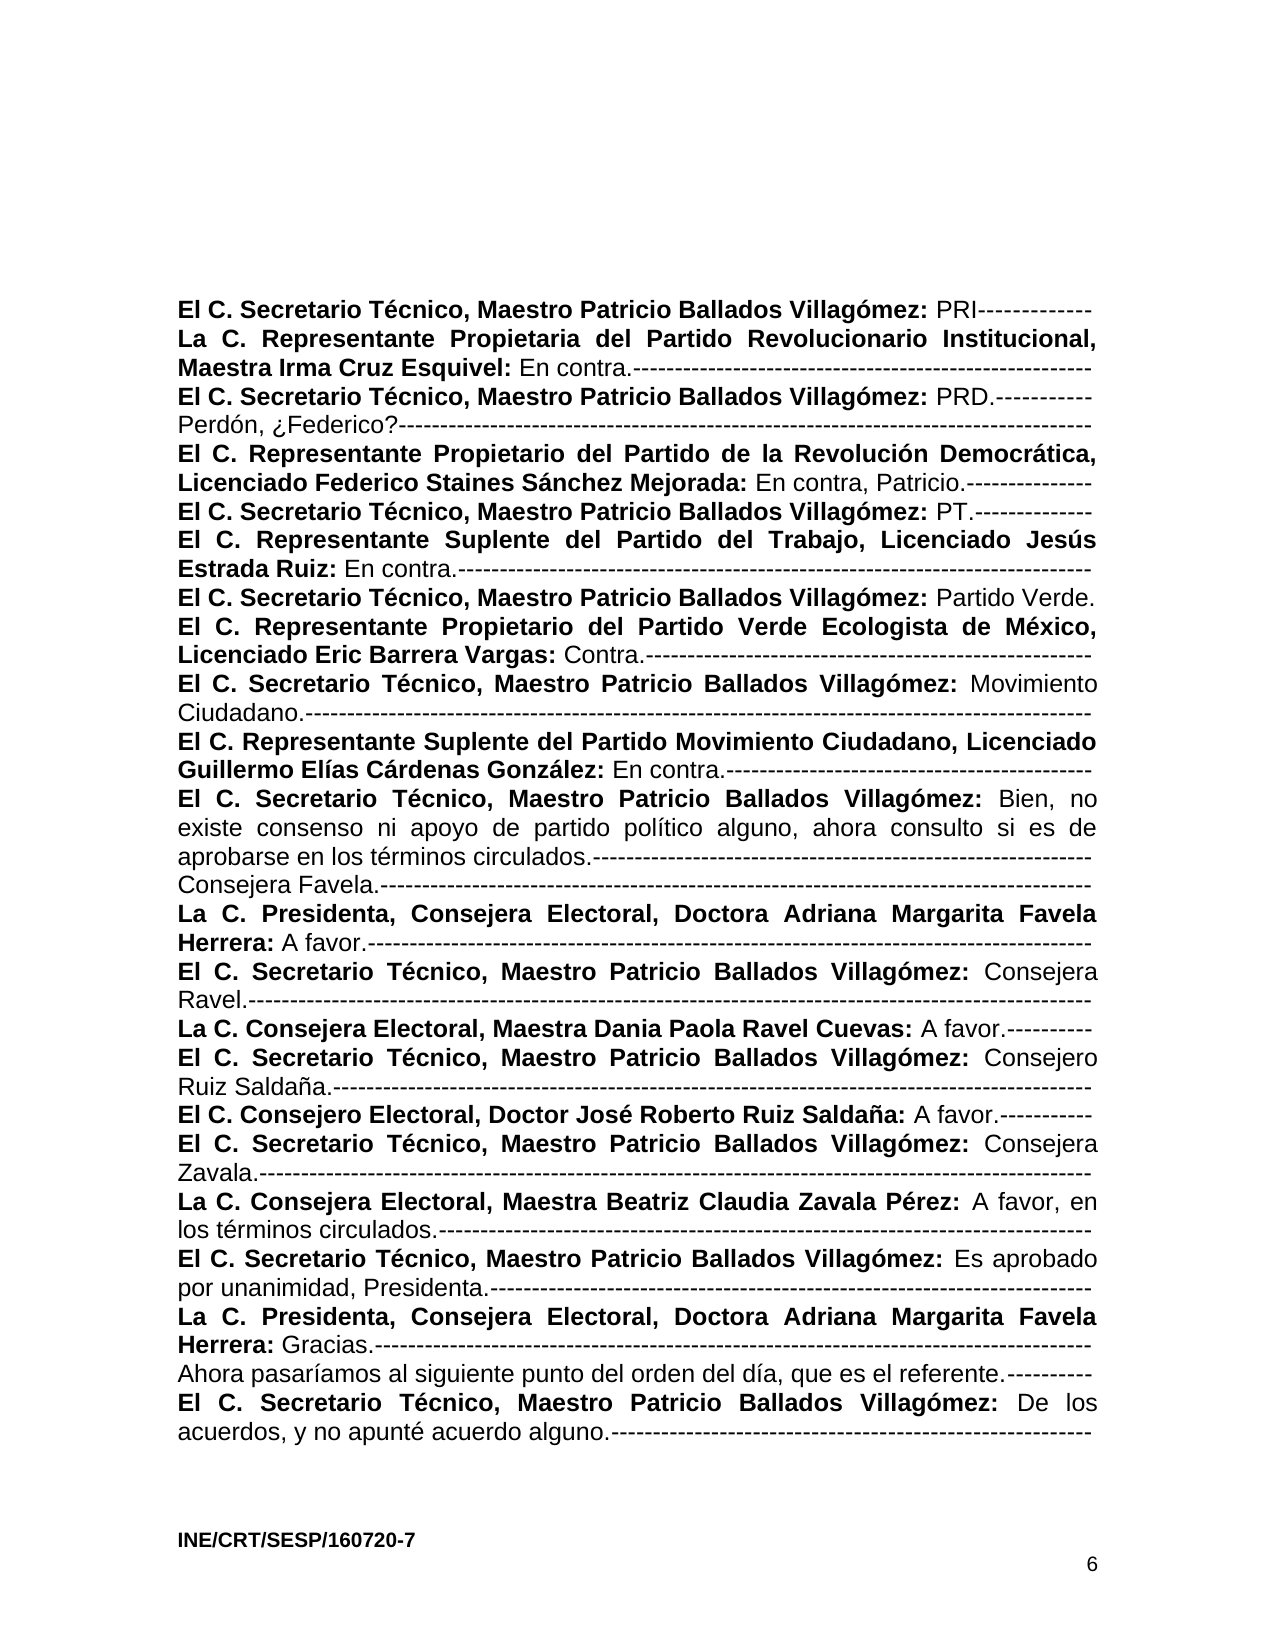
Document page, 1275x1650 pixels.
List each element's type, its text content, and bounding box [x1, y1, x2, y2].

text La C. Presidenta, Consejera Electoral, Doctora Adriana Margarita Favela Herrera: Gracias. [177, 1302, 1098, 1359]
text La C. Consejera Electoral, Maestra Beatriz Claudia Zavala Pérez: A favor, en los términos circulados. [177, 1187, 1098, 1244]
text El C. Representante Propietario del Partido de la Revolución Democrática, Licenciado Federico Staines Sánchez Mejorada: En contra, Patricio. [177, 439, 1098, 497]
text La C. Consejera Electoral, Maestra Dania Paola Ravel Cuevas: A favor. [177, 1014, 1098, 1043]
text El C. Representante Propietario del Partido Verde Ecologista de México, Licenciado Eric Barrera Vargas: Contra. [177, 612, 1098, 669]
text La C. Presidenta, Consejera Electoral, Doctora Adriana Margarita Favela Herrera: A favor. [177, 899, 1098, 957]
text El C. Representante Suplente del Partido del Trabajo, Licenciado Jesús Estrada Ruiz: En contra. [177, 525, 1098, 583]
text El C. Secretario Técnico, Maestro Patricio Ballados Villagómez: Es aprobado por unanimidad, Presidenta. [177, 1244, 1098, 1302]
text La C. Representante Propietaria del Partido Revolucionario Institucional, Maestra Irma Cruz Esquivel: En contra. [177, 324, 1098, 382]
text El C. Representante Suplente del Partido Movimiento Ciudadano, Licenciado Guillermo Elías Cárdenas González: En contra. [177, 727, 1098, 784]
text El C. Secretario Técnico, Maestro Patricio Ballados Villagómez: Consejero Ruiz Saldaña. [177, 1043, 1098, 1100]
text El C. Secretario Técnico, Maestro Patricio Ballados Villagómez: Movimiento Ciudadano. [177, 669, 1098, 727]
text El C. Secretario Técnico, Maestro Patricio Ballados Villagómez: Bien, no existe consenso ni apoyo de partido político alguno, ahora consulto si es de aprobarse en los términos circulados. [177, 784, 1098, 870]
text El C. Secretario Técnico, Maestro Patricio Ballados Villagómez: Consejera Zavala. [177, 1129, 1098, 1187]
text El C. Secretario Técnico, Maestro Patricio Ballados Villagómez: PT. [177, 497, 1098, 525]
text Consejera Favela. [177, 870, 1098, 899]
text Ahora pasaríamos al siguiente punto del orden del día, que es el referente. [177, 1359, 1098, 1388]
text El C. Secretario Técnico, Maestro Patricio Ballados Villagómez: Consejera Ravel. [177, 957, 1098, 1014]
text El C. Secretario Técnico, Maestro Patricio Ballados Villagómez: PRI [177, 295, 1098, 324]
text Perdón, ¿Federico? [177, 410, 1098, 439]
text El C. Secretario Técnico, Maestro Patricio Ballados Villagómez: De los acuerdos, y no apunté acuerdo alguno. [177, 1388, 1098, 1445]
text El C. Secretario Técnico, Maestro Patricio Ballados Villagómez: Partido Verde. [177, 583, 1098, 612]
text El C. Secretario Técnico, Maestro Patricio Ballados Villagómez: PRD. [177, 382, 1098, 410]
text El C. Consejero Electoral, Doctor José Roberto Ruiz Saldaña: A favor. [177, 1100, 1098, 1129]
